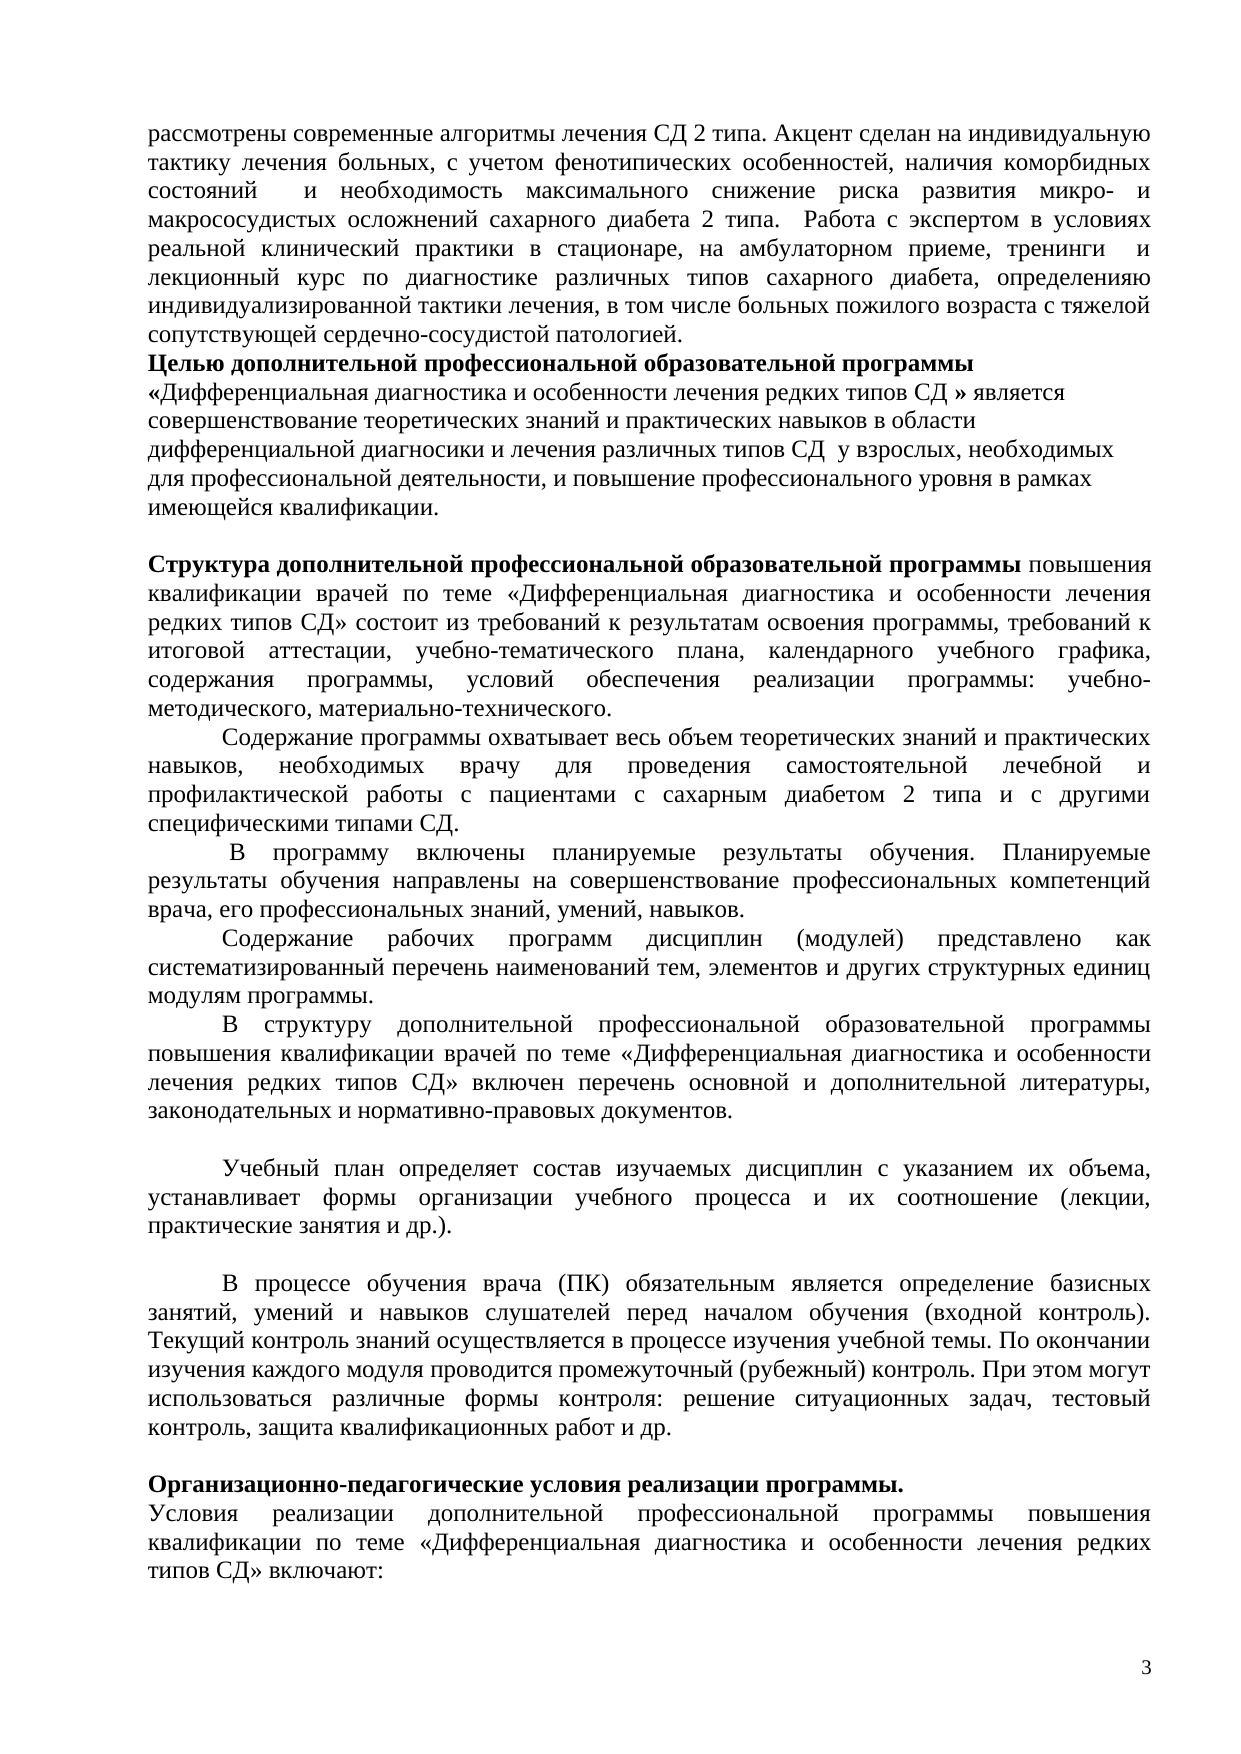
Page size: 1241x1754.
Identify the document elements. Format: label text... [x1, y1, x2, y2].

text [148, 118, 1152, 348]
text Организационно-педагогические условия реализации программы. [148, 1469, 1152, 1498]
text Учебный план определяет состав изучаемых дисциплин с указанием их объема, устанавливает формы организации учебного процесса и их соотношение (лекции, практические занятия и др.). [148, 1153, 1152, 1239]
text В структуру дополнительной профессиональной образовательной программы повышения квалификации врачей по теме «Дифференциальная диагностика и особенности лечения редких типов СД» включен перечень основной и дополнительной литературы, законодательных и нормативно-правовых документов. [148, 1009, 1152, 1124]
text Условия реализации дополнительной профессиональной программы повышения квалификации по теме «Дифференциальная диагностика и особенности лечения редких типов СД» включают: [148, 1498, 1152, 1584]
text В процессе обучения врача (ПК) обязательным является определение базисных занятий, умений и навыков слушателей перед началом обучения (входной контроль). Текущий контроль знаний осуществляется в процессе изучения учебной темы. По окончании изучения каждого модуля проводится промежуточный (рубежный) контроль. При этом могут использоваться различные формы контроля: решение ситуационных задач, тестовый контроль, защита квалификационных работ и др. [148, 1268, 1152, 1441]
text Структура дополнительной профессиональной образовательной программы повышения квалификации врачей по теме «Дифференциальная диагностика и особенности лечения редких типов СД» состоит из требований к результатам освоения программы, требований к итоговой аттестации, учебно-тематического плана, календарного учебного графика, содержания программы, условий обеспечения реализации программы: учебно-методического, материально-технического. [148, 549, 1152, 722]
text В программу включены планируемые результаты обучения. Планируемые результаты обучения направлены на совершенствование профессиональных компетенций врача, его профессиональных знаний, умений, навыков. [148, 837, 1152, 923]
text Содержание программы охватывает весь объем теоретических знаний и практических навыков, необходимых врачу для проведения самостоятельной лечебной и профилактической работы с пациентами с сахарным диабетом 2 типа и с другими специфическими типами СД. [148, 722, 1152, 837]
text Целью дополнительной профессиональной образовательной программы «Дифференциальная диагностика и особенности лечения редких типов СД » является совершенствование теоретических знаний и практических навыков в области дифференциальной диагносики и лечения различных типов СД у взрослых, необходимых для профессиональной деятельности, и повышение профессионального уровня в рамках имеющейся квалификации. [148, 348, 1152, 521]
text Содержание рабочих программ дисциплин (модулей) представлено как систематизированный перечень наименований тем, элементов и других структурных единиц модулям программы. [148, 923, 1152, 1009]
